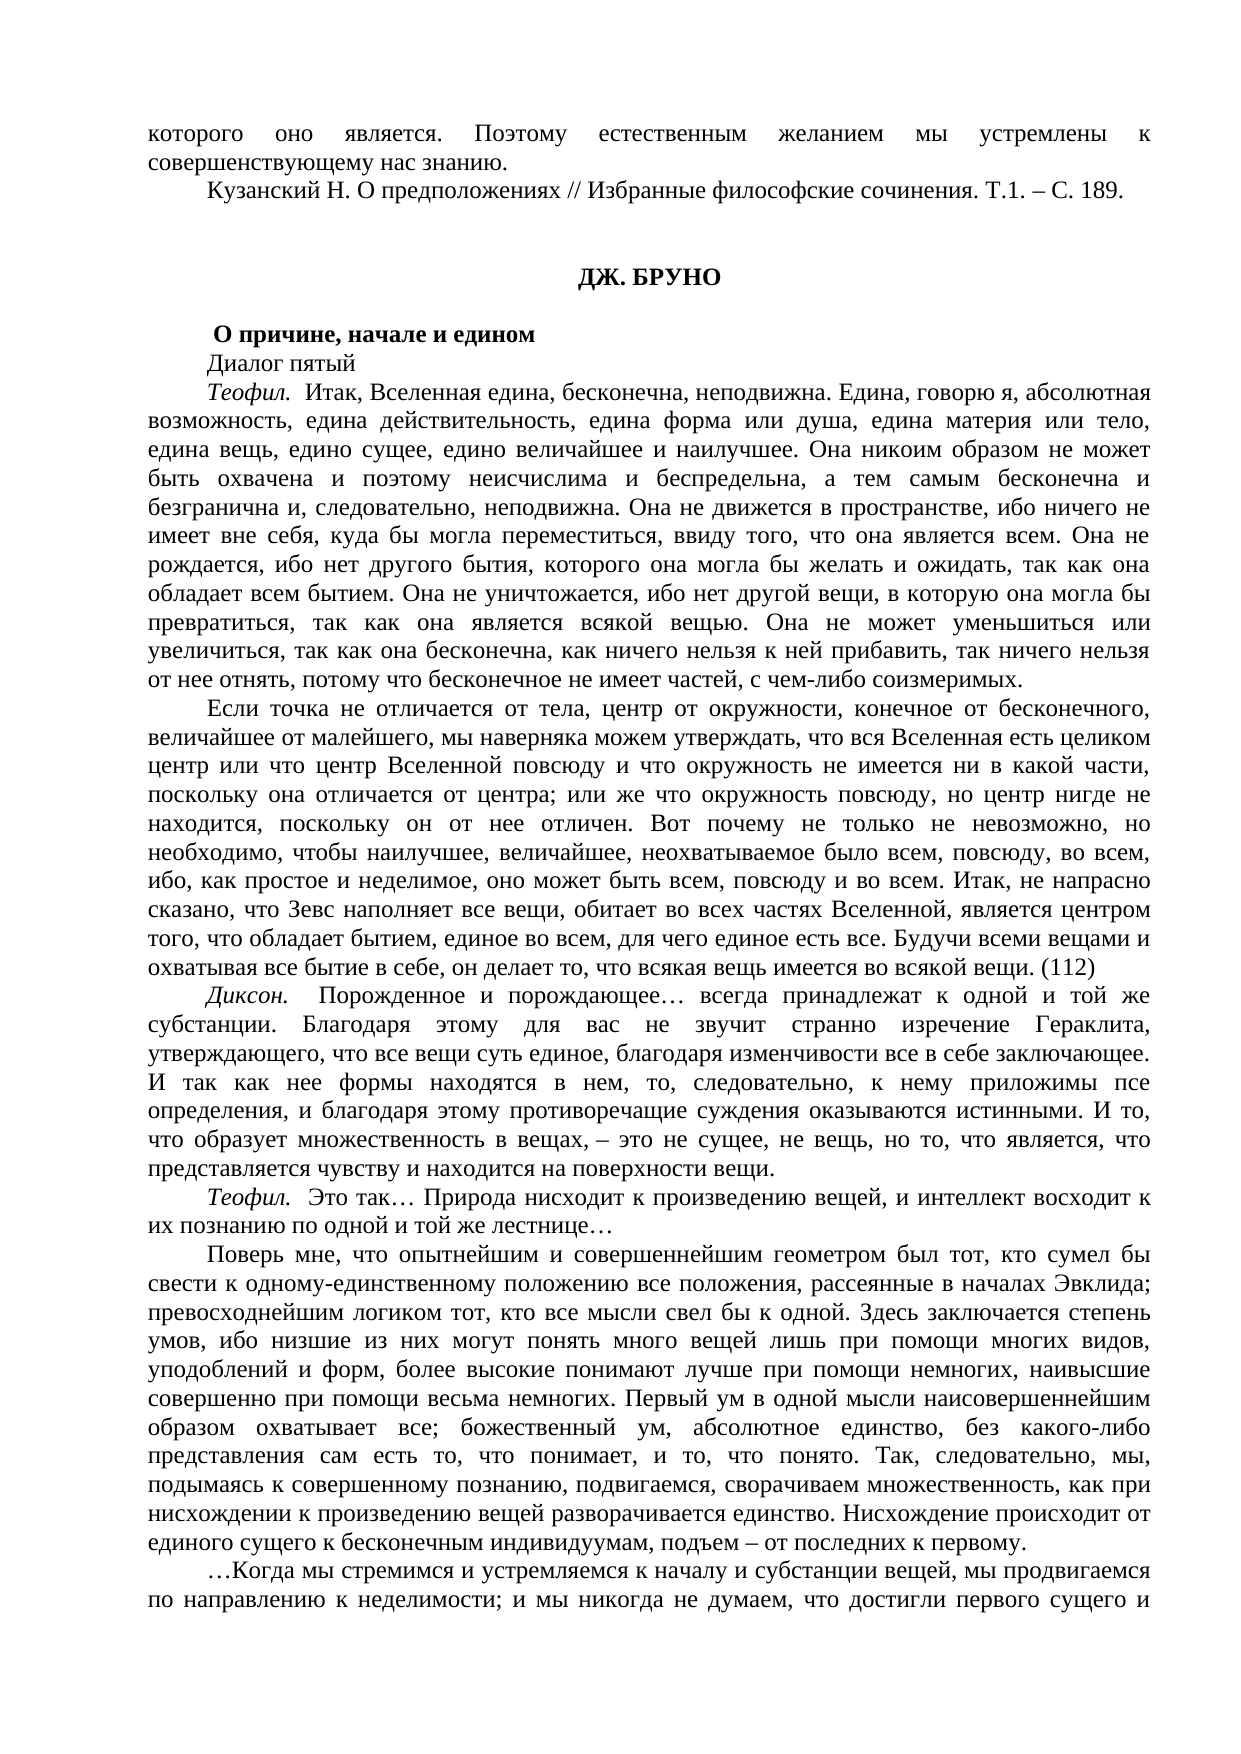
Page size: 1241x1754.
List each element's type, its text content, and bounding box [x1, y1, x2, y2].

text Кузанский Н. О предположениях // Избранные философские сочинения. Т.1. – С. 189. [148, 176, 1152, 204]
text Если точка не отличается от тела, центр от окружности, конечное от бесконечного, величайшее от малейшего, мы наверняка можем утверждать, что вся Вселенная есть целиком центр или что центр Вселенной повсюду и что окружность не имеется ни в какой части, поскольку она отличается от центра; или же что окружность повсюду, но центр нигде не находится, поскольку он от нее отличен. Вот почему не только не невозможно, но необходимо, чтобы наилучшее, величайшее, неохватываемое было всем, повсюду, во всем, ибо, как простое и неделимое, оно может быть всем, повсюду и во всем. Итак, не напрасно сказано, что Зевс наполняет все вещи, обитает во всех частях Вселенной, является центром того, что обладает бытием, единое во всем, для чего единое есть все. Будучи всеми вещами и охватывая все бытие в себе, он делает то, что всякая вещь имеется во всякой вещи. (112) [148, 693, 1152, 981]
text О причине, начале и едином [148, 319, 1152, 348]
text Теофил. Это так… Природа нисходит к произведению вещей, и интеллект восходит к их познанию по одной и той же лестнице… [148, 1182, 1152, 1239]
text ДЖ. БРУНО [148, 262, 1152, 291]
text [148, 1556, 1152, 1613]
text Поверь мне, что опытнейшим и совершеннейшим геометром был тот, кто сумел бы свести к одному-единственному положению все положения, рассеянные в началах Эвклида; превосходнейшим логиком тот, кто все мысли свел бы к одной. Здесь заключается степень умов, ибо низшие из них могут понять много вещей лишь при помощи многих видов, уподоблений и форм, более высокие понимают лучше при помощи немногих, наивысшие совершенно при помощи весьма немногих. Первый ум в одной мысли наисовершеннейшим образом охватывает все; божественный ум, абсолютное единство, без какого-либо представления сам есть то, что понимает, и то, что понято. Так, следовательно, мы, подымаясь к совершенному познанию, подвигаемся, сворачиваем множественность, как при нисхождении к произведению вещей разворачивается единство. Нисхождение происходит от единого сущего к бесконечным индивидуумам, подъем – от последних к первому. [148, 1239, 1152, 1556]
text Диалог пятый [148, 348, 1152, 377]
text Теофил. Итак, Вселенная едина, бесконечна, неподвижна. Едина, говорю я, абсолютная возможность, едина действительность, едина форма или душа, едина материя или тело, едина вещь, едино сущее, едино величайшее и наилучшее. Она никоим образом не может быть охвачена и поэтому неисчислима и беспредельна, а тем самым бесконечна и безгранична и, следовательно, неподвижна. Она не движется в пространстве, ибо ничего не имеет вне себя, куда бы могла переместиться, ввиду того, что она является всем. Она не рождается, ибо нет другого бытия, которого она могла бы желать и ожидать, так как она обладает всем бытием. Она не уничтожается, ибо нет другой вещи, в которую она могла бы превратиться, так как она является всякой вещью. Она не может уменьшиться или увеличиться, так как она бесконечна, как ничего нельзя к ней прибавить, так ничего нельзя от нее отнять, потому что бесконечное не имеет частей, с чем-либо соизмеримых. [148, 377, 1152, 693]
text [148, 118, 1152, 176]
text Диксон. Порожденное и порождающее… всегда принадлежат к одной и той же субстанции. Благодаря этому для вас не звучит странно изречение Гераклита, утверждающего, что все вещи суть единое, благодаря изменчивости все в себе заключающее. И так как нее формы находятся в нем, то, следовательно, к нему приложимы псе определения, и благодаря этому противоречащие суждения оказываются истинными. И то, что образует множественность в вещах, – это не сущее, не вещь, но то, что является, что представляется чувству и находится на поверхности вещи. [148, 981, 1152, 1182]
